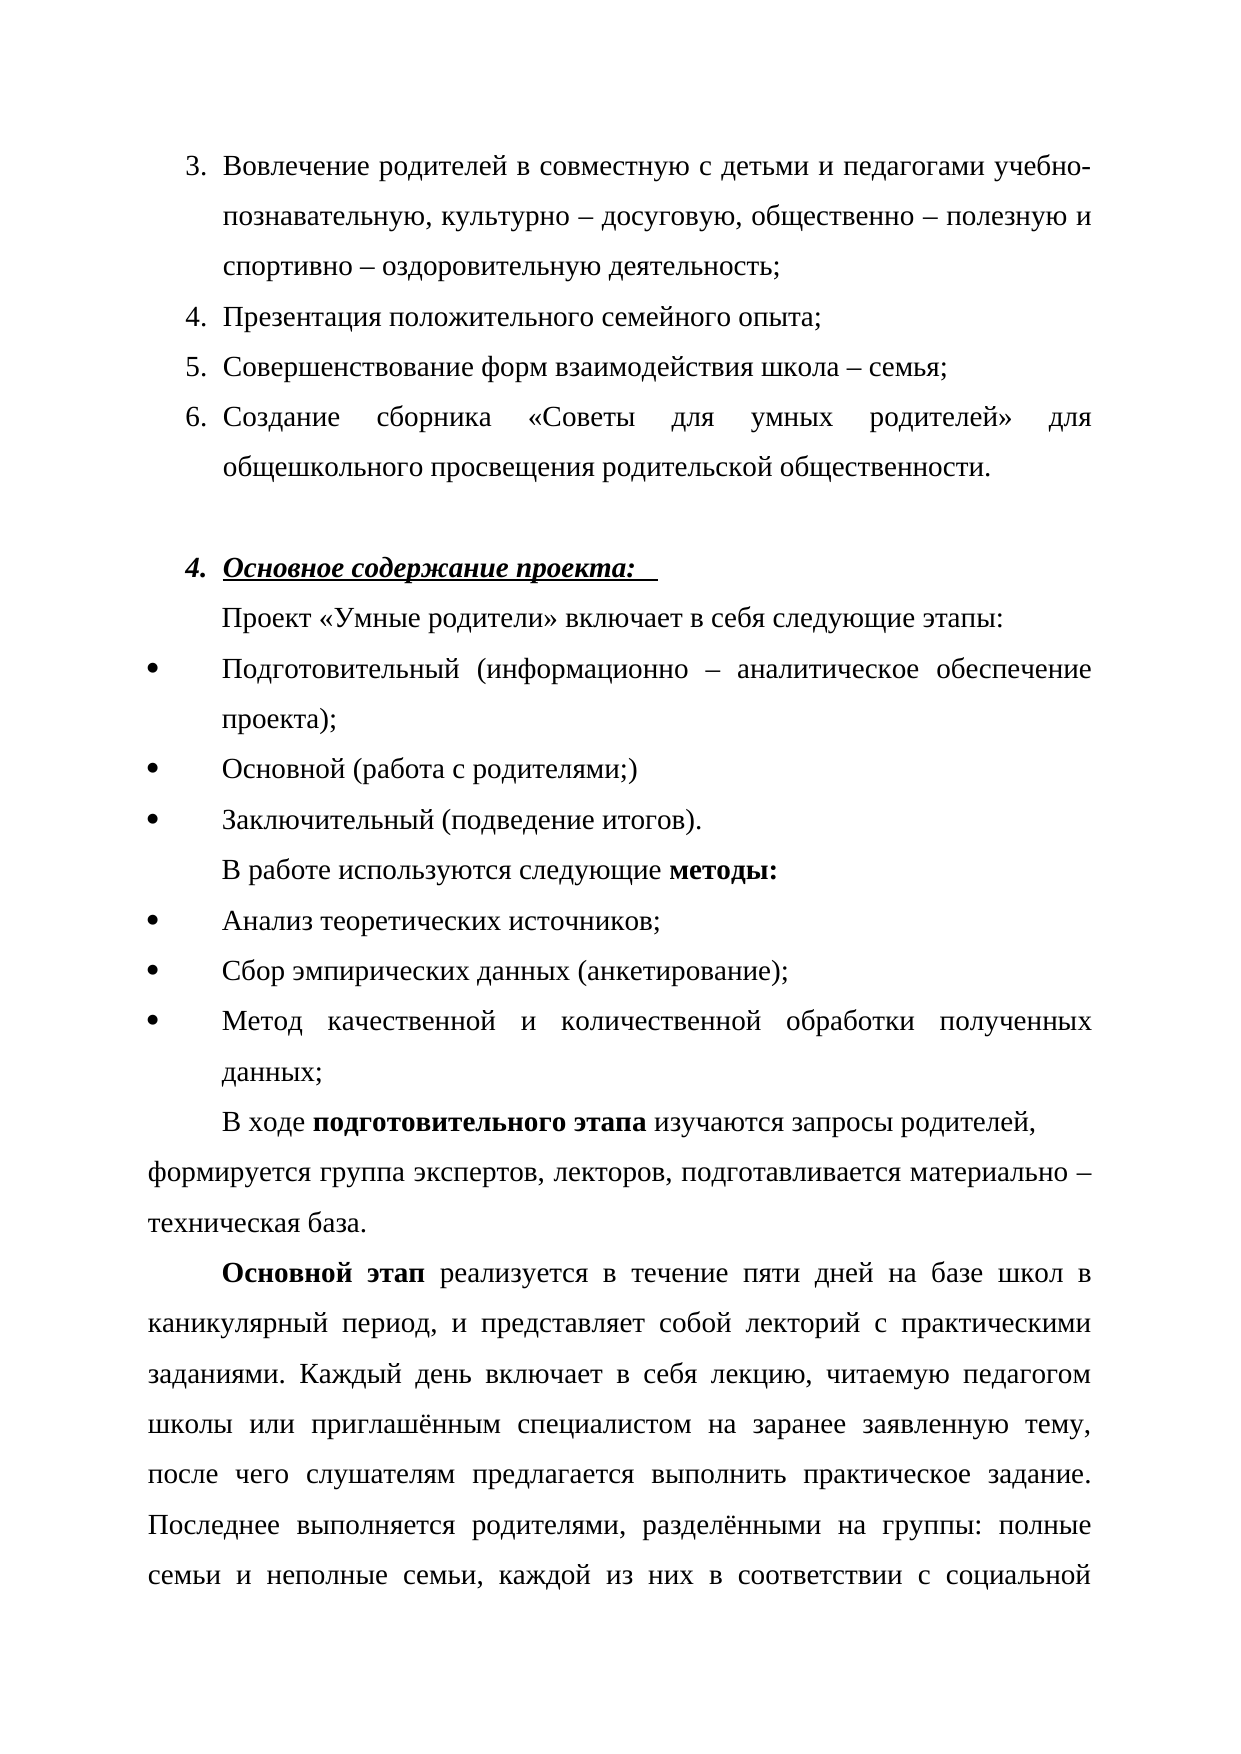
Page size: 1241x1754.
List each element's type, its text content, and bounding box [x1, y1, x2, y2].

list Сбор эмпирических данных (анкетирование); [148, 953, 1092, 987]
list Основное содержание проекта: [185, 550, 1092, 584]
text формируется группа экспертов, лекторов, подготавливается материально – техническая база. [148, 1154, 1092, 1238]
list Метод качественной и количественной обработки полученных данных; [148, 1003, 1092, 1087]
list Презентация положительного семейного опыта; [185, 299, 1092, 332]
list Анализ теоретических источников; [148, 903, 1092, 936]
list Создание сборника «Советы для умных родителей» для общешкольного просвещения родительской общественности. [185, 399, 1092, 483]
text Проект «Умные родители» включает в себя следующие этапы: [148, 601, 1092, 634]
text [148, 1255, 1092, 1591]
list В ходе подготовительного этапа изучаются запросы родителей, [222, 1104, 1092, 1138]
list Заключительный (подведение итогов). [148, 802, 1092, 836]
list Вовлечение родителей в совместную с детьми и педагогами учебно-познавательную, культурно – досуговую, общественно – полезную и спортивно – оздоровительную деятельность; [185, 148, 1092, 282]
text В работе используются следующие методы: [148, 852, 1092, 886]
list Совершенствование форм взаимодействия школа – семья; [185, 349, 1092, 382]
list Основной (работа с родителями;) [148, 752, 1092, 785]
list Подготовительный (информационно – аналитическое обеспечение проекта); [148, 651, 1092, 735]
